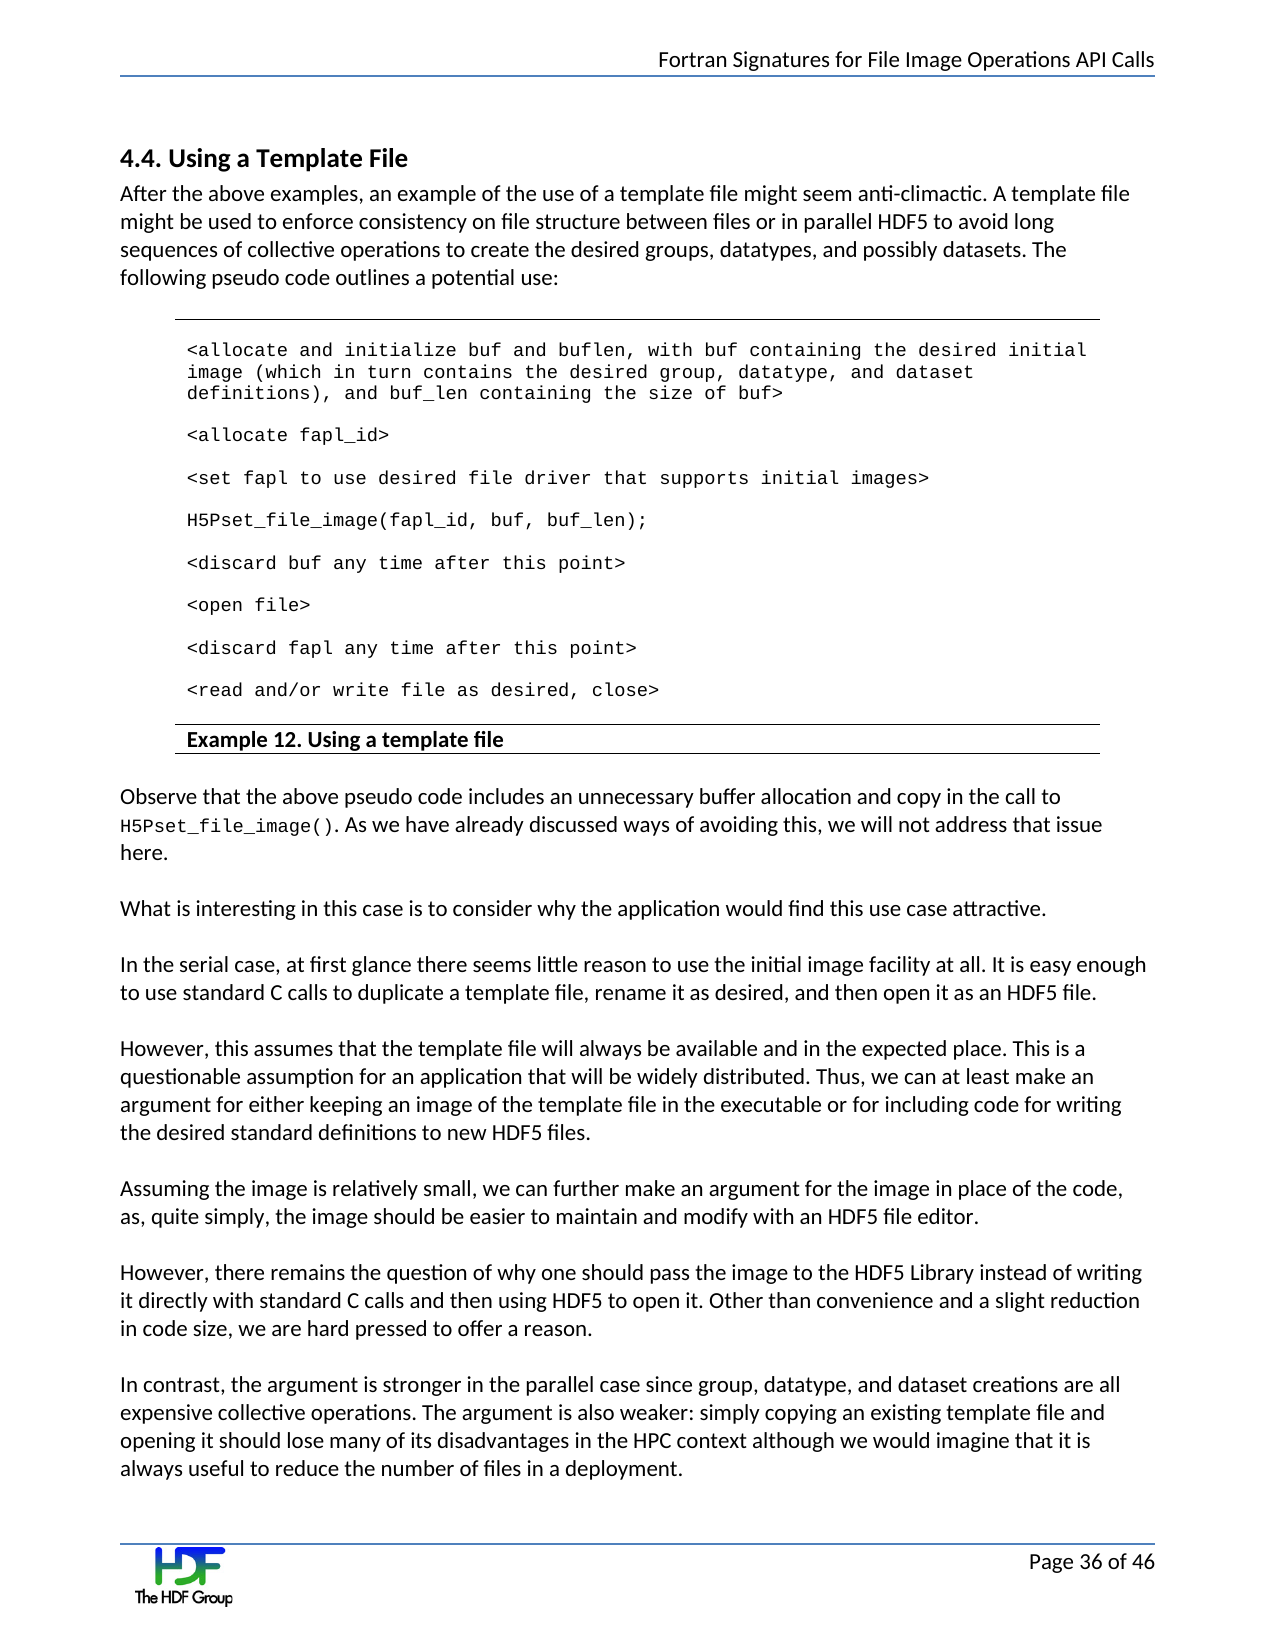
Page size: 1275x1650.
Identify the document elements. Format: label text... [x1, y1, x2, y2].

text After the above examples, an example of the use of a template file might seem anti-climactic. A template file might be used to enforce consistency on file structure between files or in parallel HDF5 to avoid long sequences of collective operations to create the desired groups, datatypes, and possibly datasets. The following pseudo code outlines a potential use: [120, 179, 1155, 291]
subtitle Using a Template File [120, 141, 1155, 174]
table_header <allocate and initialize buf and buflen, with buf containing the desired initial image (which in turn contains the desired group, datatype, and dataset definitions), and buf_len containing the size of buf> <allocate fapl_id> <set fapl to use desired file driver that supports initial images> H5Pset_file_image(fapl_id, buf, buf_len); <discard buf any time after this point> <open file> <discard fapl any time after this point> <read and/or write file as desired, close> [175, 320, 1100, 724]
text Observe that the above pseudo code includes an unnecessary buffer allocation and copy in the call to H5Pset_file_image(). As we have already discussed ways of avoiding this, we will not address that issue here. [120, 782, 1155, 866]
picture [135, 1547, 233, 1607]
text What is interesting in this case is to consider why the application would find this use case attractive. [120, 894, 1155, 922]
text However, this assumes that the template file will always be available and in the expected place. This is a questionable assumption for an application that will be widely distributed. Thus, we can at least make an argument for either keeping an image of the template file in the executable or for including code for writing the desired standard definitions to new HDF5 files. [120, 1034, 1155, 1146]
text In the serial case, at first glance there seems little reason to use the initial image facility at all. It is easy enough to use standard C calls to duplicate a template file, rename it as desired, and then open it as an HDF5 file. [120, 950, 1155, 1006]
text In contrast, the argument is stronger in the parallel case since group, datatype, and dataset creations are all expensive collective operations. The argument is also weaker: simply copying an existing template file and opening it should lose many of its disadvantages in the HPC context although we would imagine that it is always useful to reduce the number of files in a deployment. [120, 1370, 1155, 1482]
text However, there remains the question of why one should pass the image to the HDF5 Library instead of writing it directly with standard C calls and then using HDF5 to open it. Other than convenience and a slight reduction in code size, we are hard pressed to offer a reason. [120, 1258, 1155, 1342]
text Assuming the image is relatively small, we can further make an argument for the image in place of the code, as, quite simply, the image should be easier to maintain and modify with an HDF5 file editor. [120, 1174, 1155, 1230]
table_cell Example 12. Using a template file [175, 725, 1100, 753]
